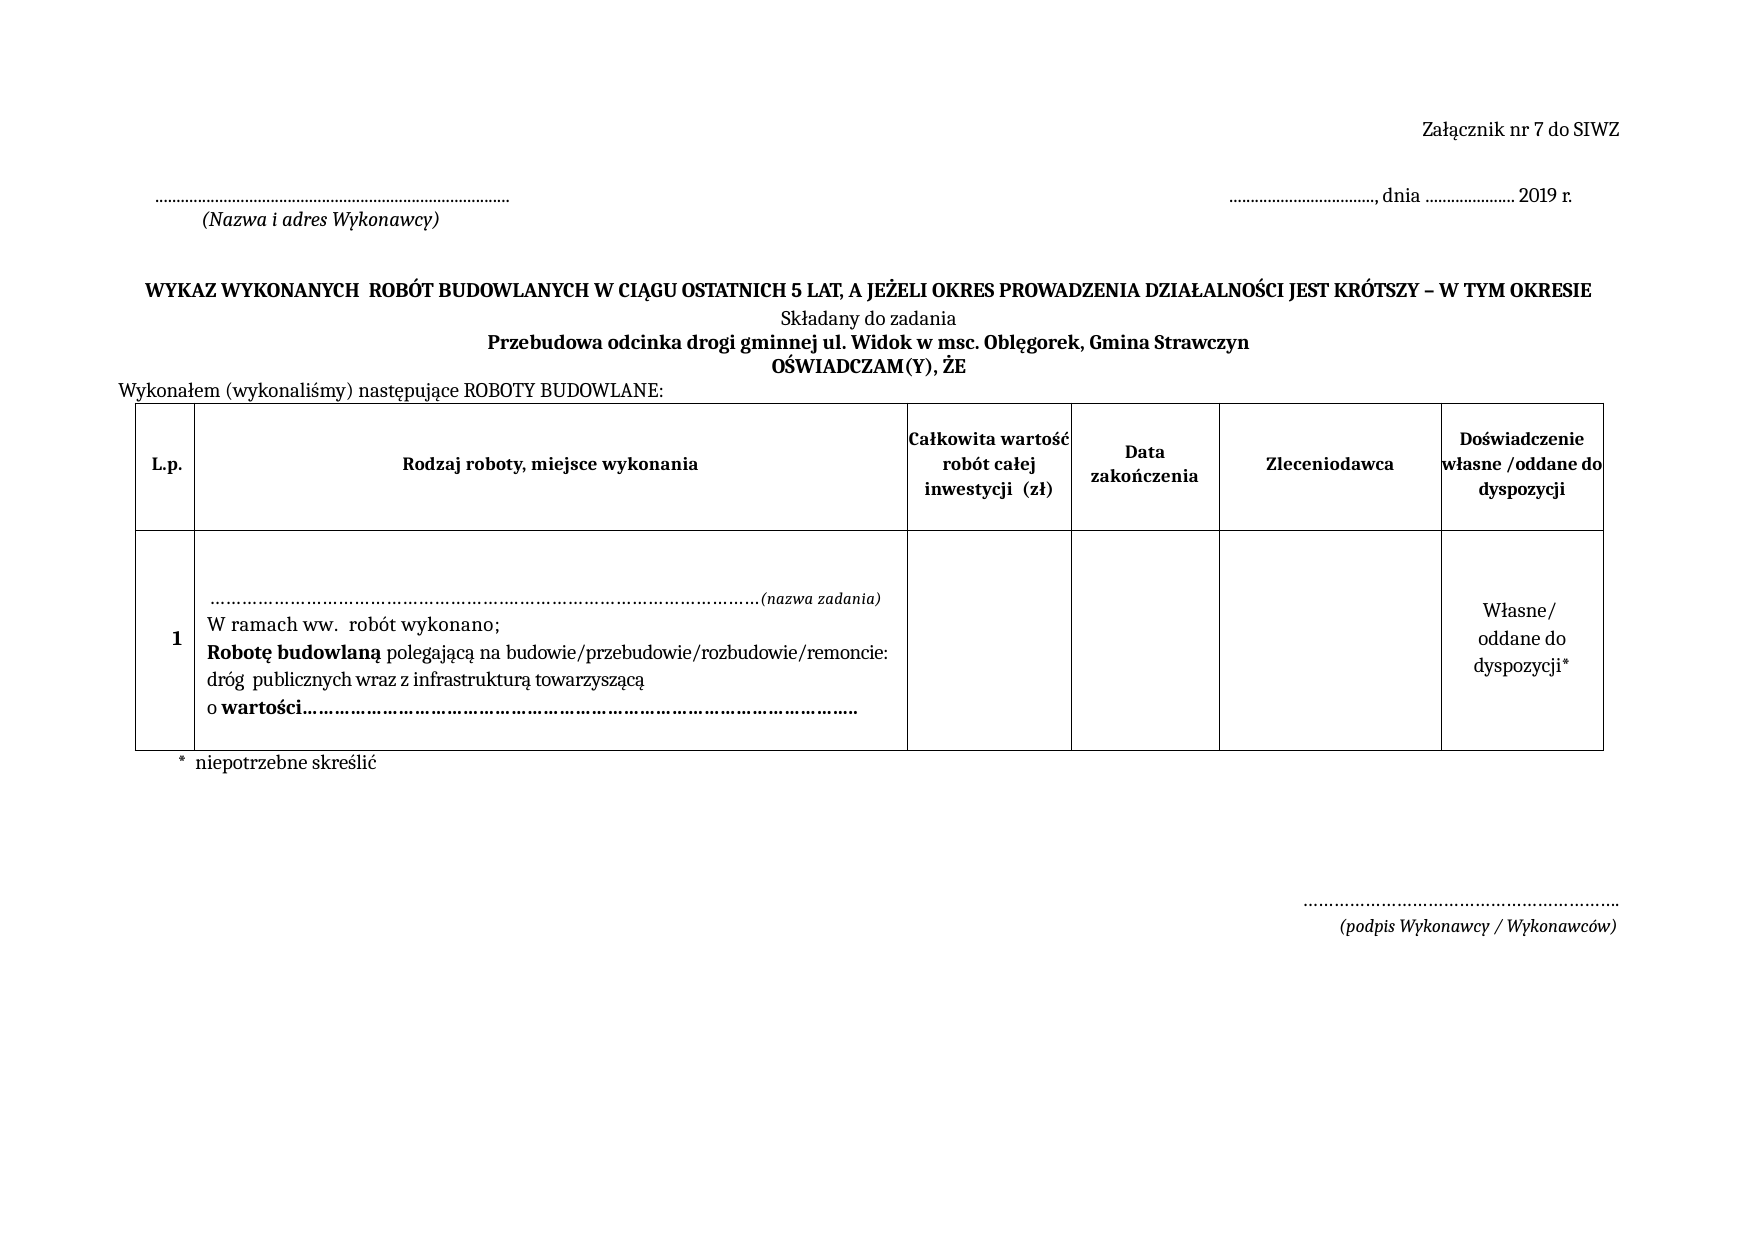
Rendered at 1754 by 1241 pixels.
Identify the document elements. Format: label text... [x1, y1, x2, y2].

table_header L.p. [136, 404, 194, 530]
text Składany do zadania [118, 307, 1619, 331]
text WYKAZ WYKONANYCH ROBÓT BUDOWLANYCH W CIĄGU OSTATNICH 5 LAT, A JEŻELI OKRES PROWADZENIA DZIAŁALNOŚCI JEST KRÓTSZY – W TYM OKRESIE [118, 279, 1619, 303]
text Wykonałem (wykonaliśmy) następujące ROBOTY BUDOWLANE: [118, 378, 1619, 402]
text ……………………………………………………. [177, 888, 1619, 912]
table_cell Własne/ oddane do dyspozycji* [1442, 531, 1603, 750]
table_cell [908, 531, 1071, 750]
table_cell [1072, 531, 1219, 750]
text Załącznik nr 7 do SIWZ [118, 118, 1619, 142]
text Przebudowa odcinka drogi gminnej ul. Widok w msc. Oblęgorek, Gmina Strawczyn [118, 331, 1619, 354]
text ................................................................................... .................................., dnia ..................... 2019 r. [118, 183, 1619, 207]
table_header Doświadczenie własne /oddane do dyspozycji [1442, 404, 1603, 530]
table_cell 1 [136, 531, 194, 750]
text (Nazwa i adres Wykonawcy) [118, 207, 1615, 231]
text OŚWIADCZAM(Y), ŻE [118, 354, 1619, 378]
table_header Rodzaj roboty, miejsce wykonania [195, 404, 907, 530]
text * niepotrzebne skreślić [177, 751, 1619, 774]
table_header Zleceniodawca [1220, 404, 1441, 530]
table_cell [1220, 531, 1441, 750]
table_header Data zakończenia [1072, 404, 1219, 530]
table_cell ………………………………………………….………………………………………(nazwa zadania) W ramach ww. robót wykonano; Robotę budowlaną polegającą na budowie/przebudowie/rozbudowie/remoncie: dróg publicznych wraz z infrastrukturą towarzyszącą o wartości………………………………………………………………………………………….. [195, 531, 907, 750]
text (podpis Wykonawcy / Wykonawców) [118, 916, 1619, 937]
table_header Całkowita wartość robót całej inwestycji (zł) [908, 404, 1071, 530]
